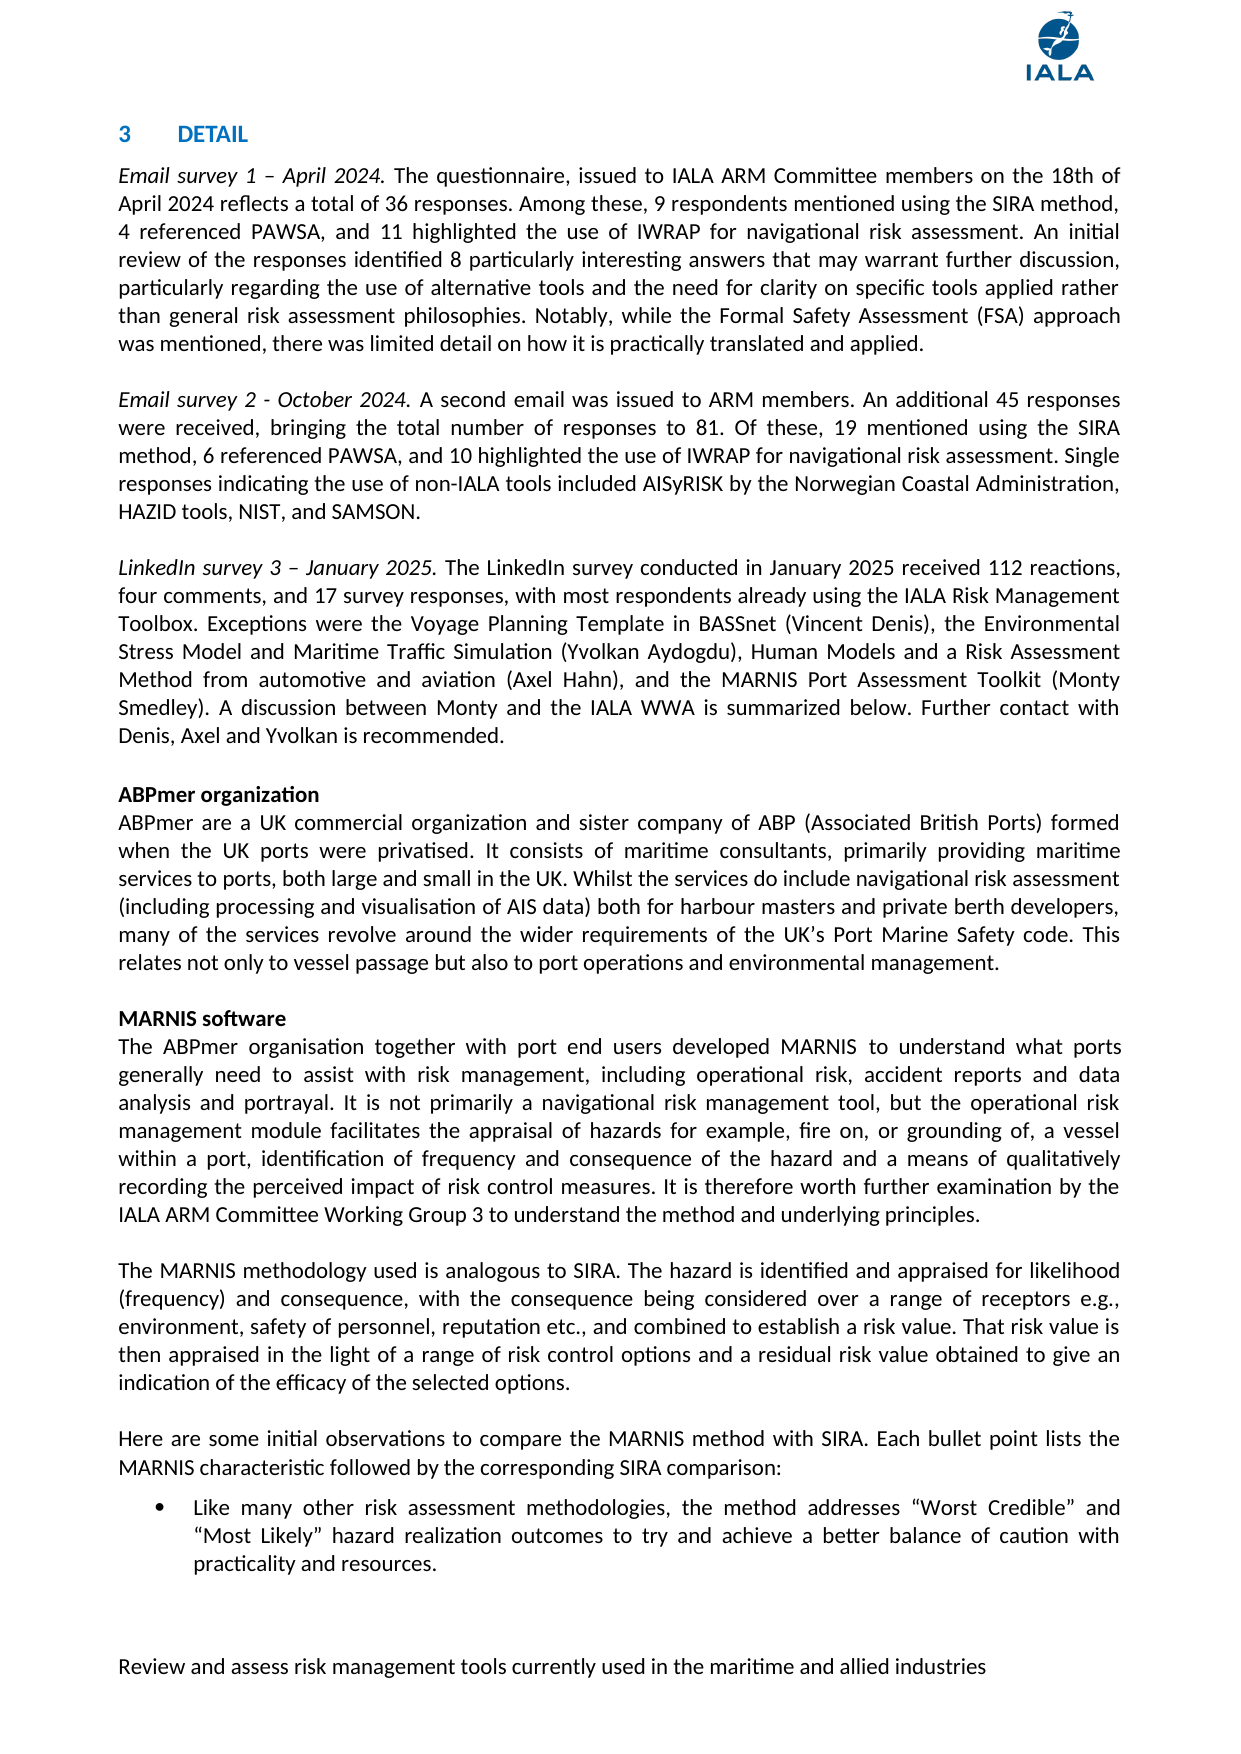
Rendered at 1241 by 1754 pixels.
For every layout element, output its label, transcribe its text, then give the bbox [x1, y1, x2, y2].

text ABPmer organization [118, 780, 1122, 808]
text Email survey 2 - October 2024. A second email was issued to ARM members. An additional 45 responses were received, bringing the total number of responses to 81. Of these, 19 mentioned using the SIRA method, 6 referenced PAWSA, and 10 highlighted the use of IWRAP for navigational risk assessment. Single responses indicating the use of non-IALA tools included AISyRISK by the Norwegian Coastal Administration, HAZID tools, NIST, and SAMSON. [118, 385, 1122, 525]
text MARNIS software [118, 1004, 1122, 1032]
text Email survey 1 – April 2024. The questionnaire, issued to IALA ARM Committee members on the 18th of April 2024 reflects a total of 36 responses. Among these, 9 respondents mentioned using the SIRA method, 4 referenced PAWSA, and 11 highlighted the use of IWRAP for navigational risk assessment. An initial review of the responses identified 8 particularly interesting answers that may warrant further discussion, particularly regarding the use of alternative tools and the need for clarity on specific tools applied rather than general risk assessment philosophies. Notably, while the Formal Safety Assessment (FSA) approach was mentioned, there was limited detail on how it is practically translated and applied. [118, 161, 1122, 357]
list Like many other risk assessment methodologies, the method addresses “Worst Credible” and “Most Likely” hazard realization outcomes to try and achieve a better balance of caution with practicality and resources. [156, 1493, 1122, 1577]
text ABPmer are a UK commercial organization and sister company of ABP (Associated British Ports) formed when the UK ports were privatised. It consists of maritime consultants, primarily providing maritime services to ports, both large and small in the UK. Whilst the services do include navigational risk assessment (including processing and visualisation of AIS data) both for harbour masters and private berth developers, many of the services revolve around the wider requirements of the UK’s Port Marine Safety code. This relates not only to vessel passage but also to port operations and environmental management. [118, 808, 1122, 976]
text Here are some initial observations to compare the MARNIS method with SIRA. Each bullet point lists the MARNIS characteristic followed by the corresponding SIRA comparison: [118, 1424, 1122, 1481]
text The ABPmer organisation together with port end users developed MARNIS to understand what ports generally need to assist with risk management, including operational risk, accident reports and data analysis and portrayal. It is not primarily a navigational risk management tool, but the operational risk management module facilitates the appraisal of hazards for example, fire on, or grounding of, a vessel within a port, identification of frequency and consequence of the hazard and a means of qualitatively recording the perceived impact of risk control measures. It is therefore worth further examination by the IALA ARM Committee Working Group 3 to understand the method and underlying principles. [118, 1032, 1122, 1228]
text The MARNIS methodology used is analogous to SIRA. The hazard is identified and appraised for likelihood (frequency) and consequence, with the consequence being considered over a range of receptors e.g., environment, safety of personnel, reputation etc., and combined to establish a risk value. That risk value is then appraised in the light of a range of risk control options and a residual risk value obtained to give an indication of the efficacy of the selected options. [118, 1256, 1122, 1397]
text LinkedIn survey 3 – January 2025. The LinkedIn survey conducted in January 2025 received 112 reactions, four comments, and 17 survey responses, with most respondents already using the IALA Risk Management Toolbox. Exceptions were the Voyage Planning Template in BASSnet (Vincent Denis), the Environmental Stress Model and Maritime Traffic Simulation (Yvolkan Aydogdu), Human Models and a Risk Assessment Method from automotive and aviation (Axel Hahn), and the MARNIS Port Assessment Toolkit (Monty Smedley). A discussion between Monty and the IALA WWA is summarized below. Further contact with Denis, Axel and Yvolkan is recommended. [118, 553, 1122, 749]
picture [1011, 3, 1106, 96]
subtitle DETAIL [118, 118, 1122, 149]
